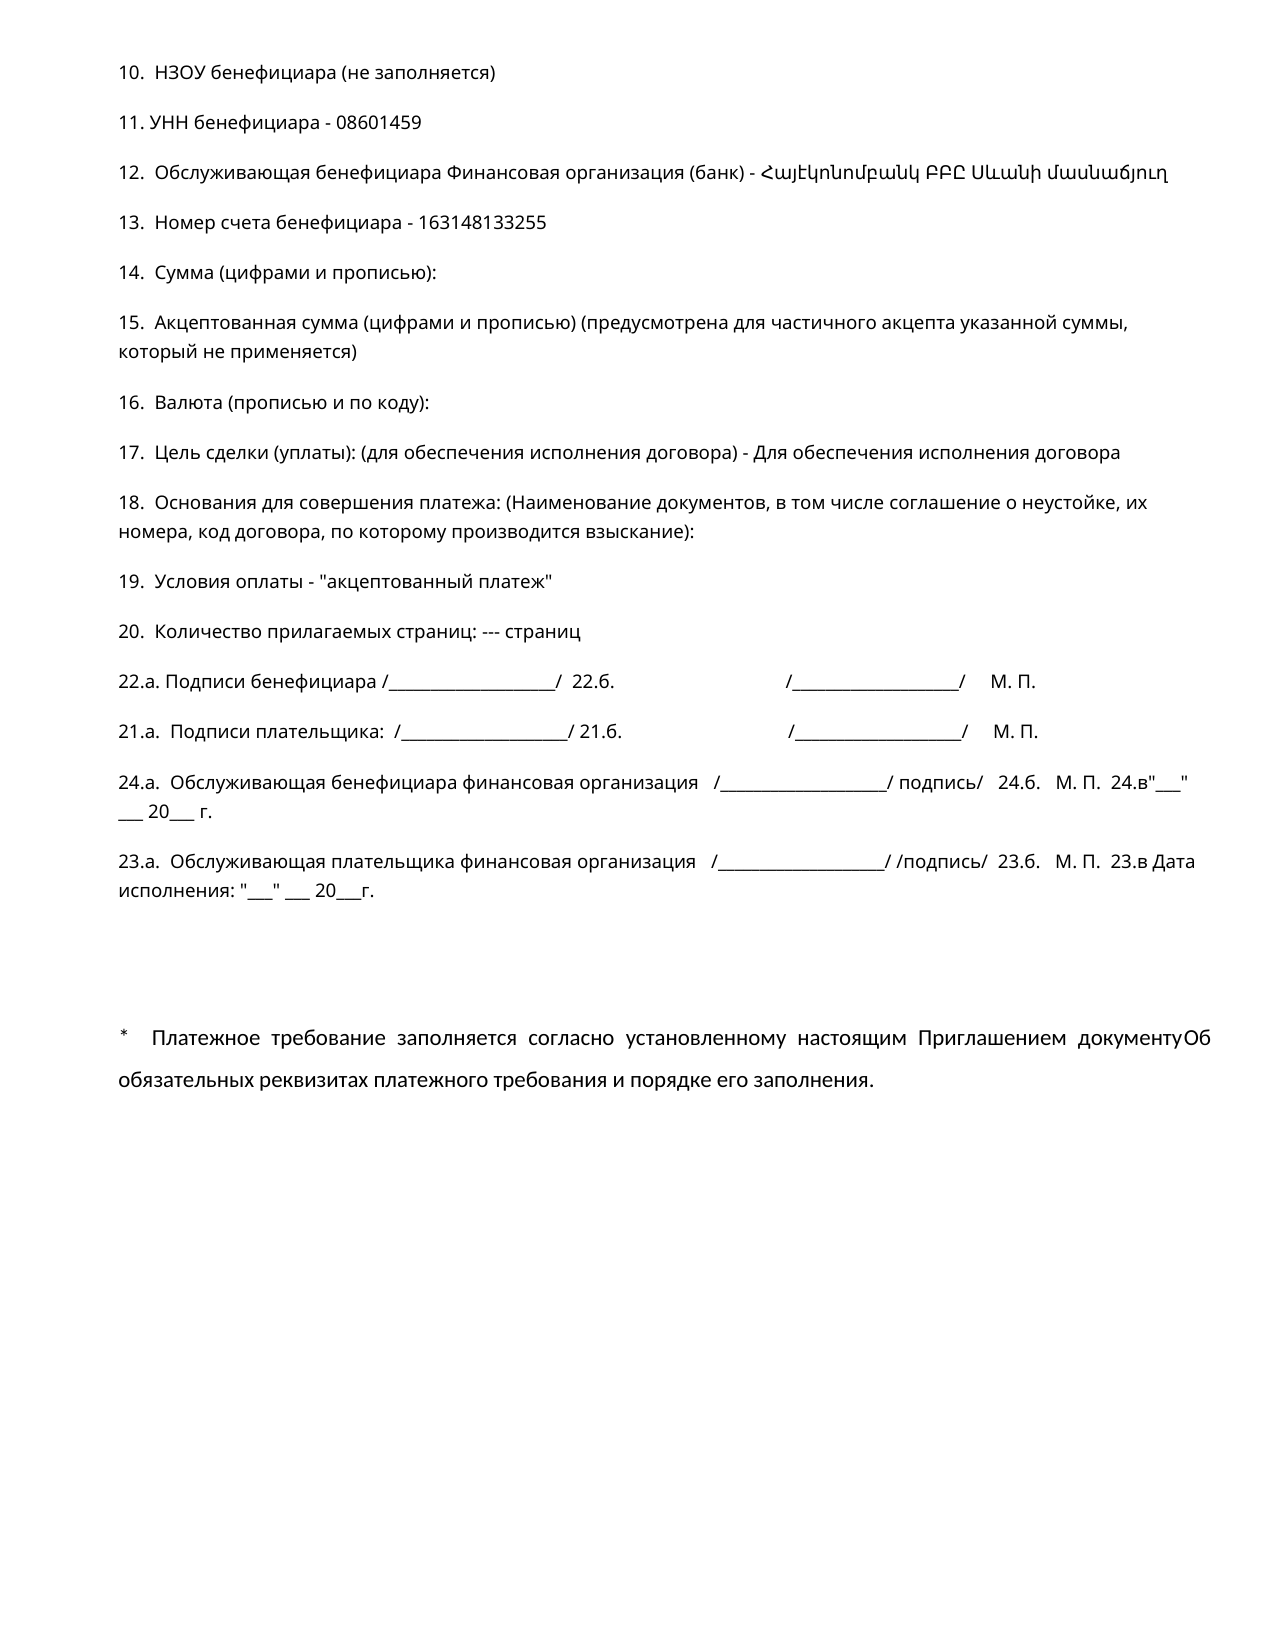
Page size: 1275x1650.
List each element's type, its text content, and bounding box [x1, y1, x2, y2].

text * Платежное требование заполняется согласно установленному настоящим Приглашением документуОб обязательных реквизитах платежного требования и порядке его заполнения. [118, 1023, 1211, 1093]
